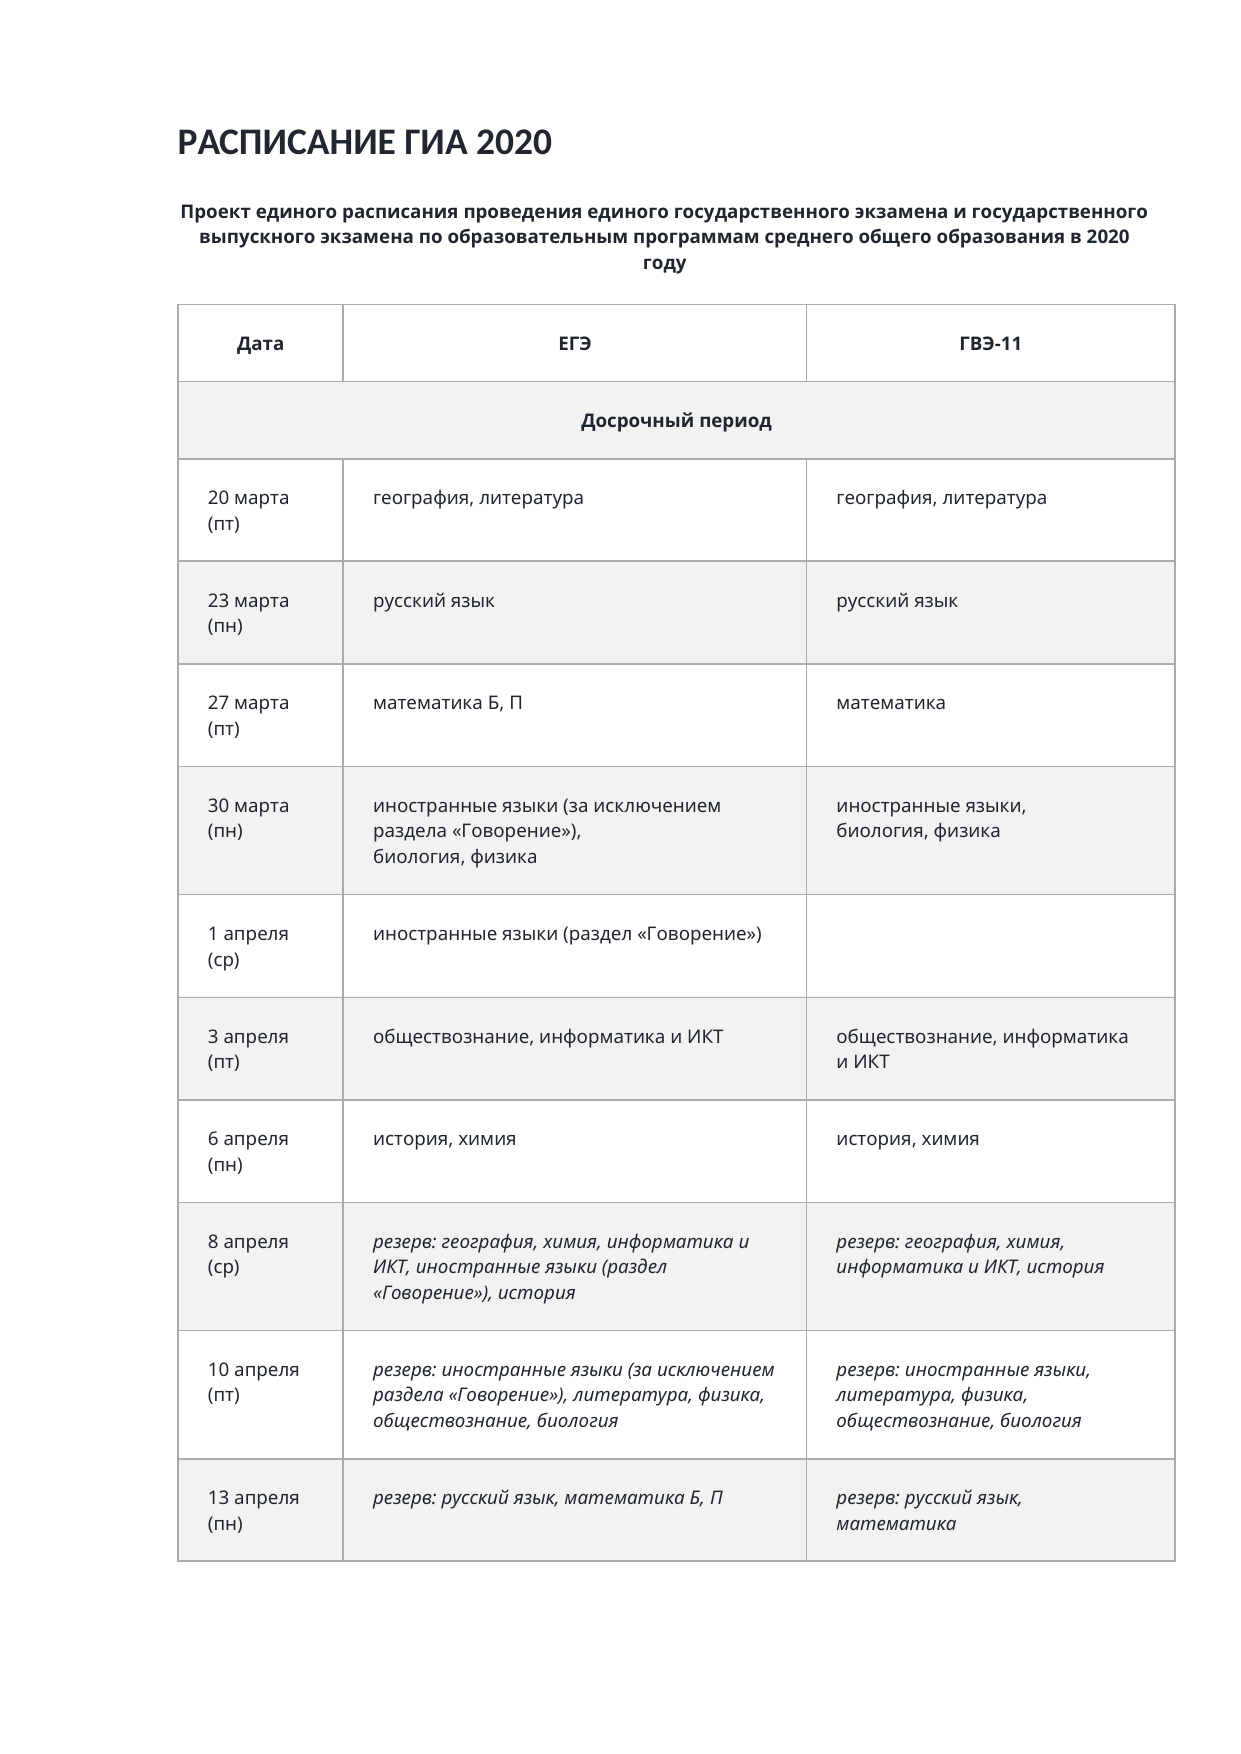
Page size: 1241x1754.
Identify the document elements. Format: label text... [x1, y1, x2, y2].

table_cell 23 марта (пн) [179, 562, 342, 663]
table_cell Досрочный период [179, 382, 1174, 458]
table_cell иностранные языки (раздел «Говорение») [344, 895, 806, 996]
table_cell 27 марта (пт) [179, 665, 342, 766]
table_cell математика Б, П [344, 665, 806, 766]
table_header ЕГЭ [344, 305, 806, 381]
text Проект единого расписания проведения единого государственного экзамена и государственного выпускного экзамена по образовательным программам среднего общего образования в 2020 году [177, 198, 1152, 275]
table_cell иностранные языки (за исключением раздела «Говорение»), биология, физика [344, 767, 806, 894]
table_cell 8 апреля (ср) [179, 1203, 342, 1330]
table_cell русский язык [807, 562, 1174, 663]
table_cell резерв: география, химия, информатика и ИКТ, иностранные языки (раздел «Говорение»), история [344, 1203, 806, 1330]
table_cell 6 апреля (пн) [179, 1101, 342, 1202]
table_cell история, химия [807, 1101, 1174, 1202]
table_header ГВЭ-11 [807, 305, 1174, 381]
table_cell резерв: иностранные языки, литература, физика, обществознание, биология [807, 1331, 1174, 1458]
table_cell русский язык [344, 562, 806, 663]
text РАСПИСАНИЕ ГИА 2020 [177, 118, 1152, 164]
table_cell история, химия [344, 1101, 806, 1202]
table_cell 30 марта (пн) [179, 767, 342, 894]
table_header Дата [179, 305, 342, 381]
table_cell резерв: география, химия, информатика и ИКТ, история [807, 1203, 1174, 1330]
table_cell 10 апреля (пт) [179, 1331, 342, 1458]
table_cell резерв: русский язык, математика Б, П [344, 1460, 806, 1560]
table_cell математика [807, 665, 1174, 766]
table_cell иностранные языки, биология, физика [807, 767, 1174, 894]
table_cell [807, 895, 1174, 996]
table_cell 3 апреля (пт) [179, 998, 342, 1099]
table_cell география, литература [807, 460, 1174, 560]
table_cell география, литература [344, 460, 806, 560]
table_cell 13 апреля (пн) [179, 1460, 342, 1560]
table_cell 20 марта (пт) [179, 460, 342, 560]
table_cell 1 апреля (ср) [179, 895, 342, 996]
table_cell обществознание, информатика и ИКТ [344, 998, 806, 1099]
table_cell резерв: русский язык, математика [807, 1460, 1174, 1560]
table_cell резерв: иностранные языки (за исключением раздела «Говорение»), литература, физика, обществознание, биология [344, 1331, 806, 1458]
table_cell обществознание, информатика и ИКТ [807, 998, 1174, 1099]
